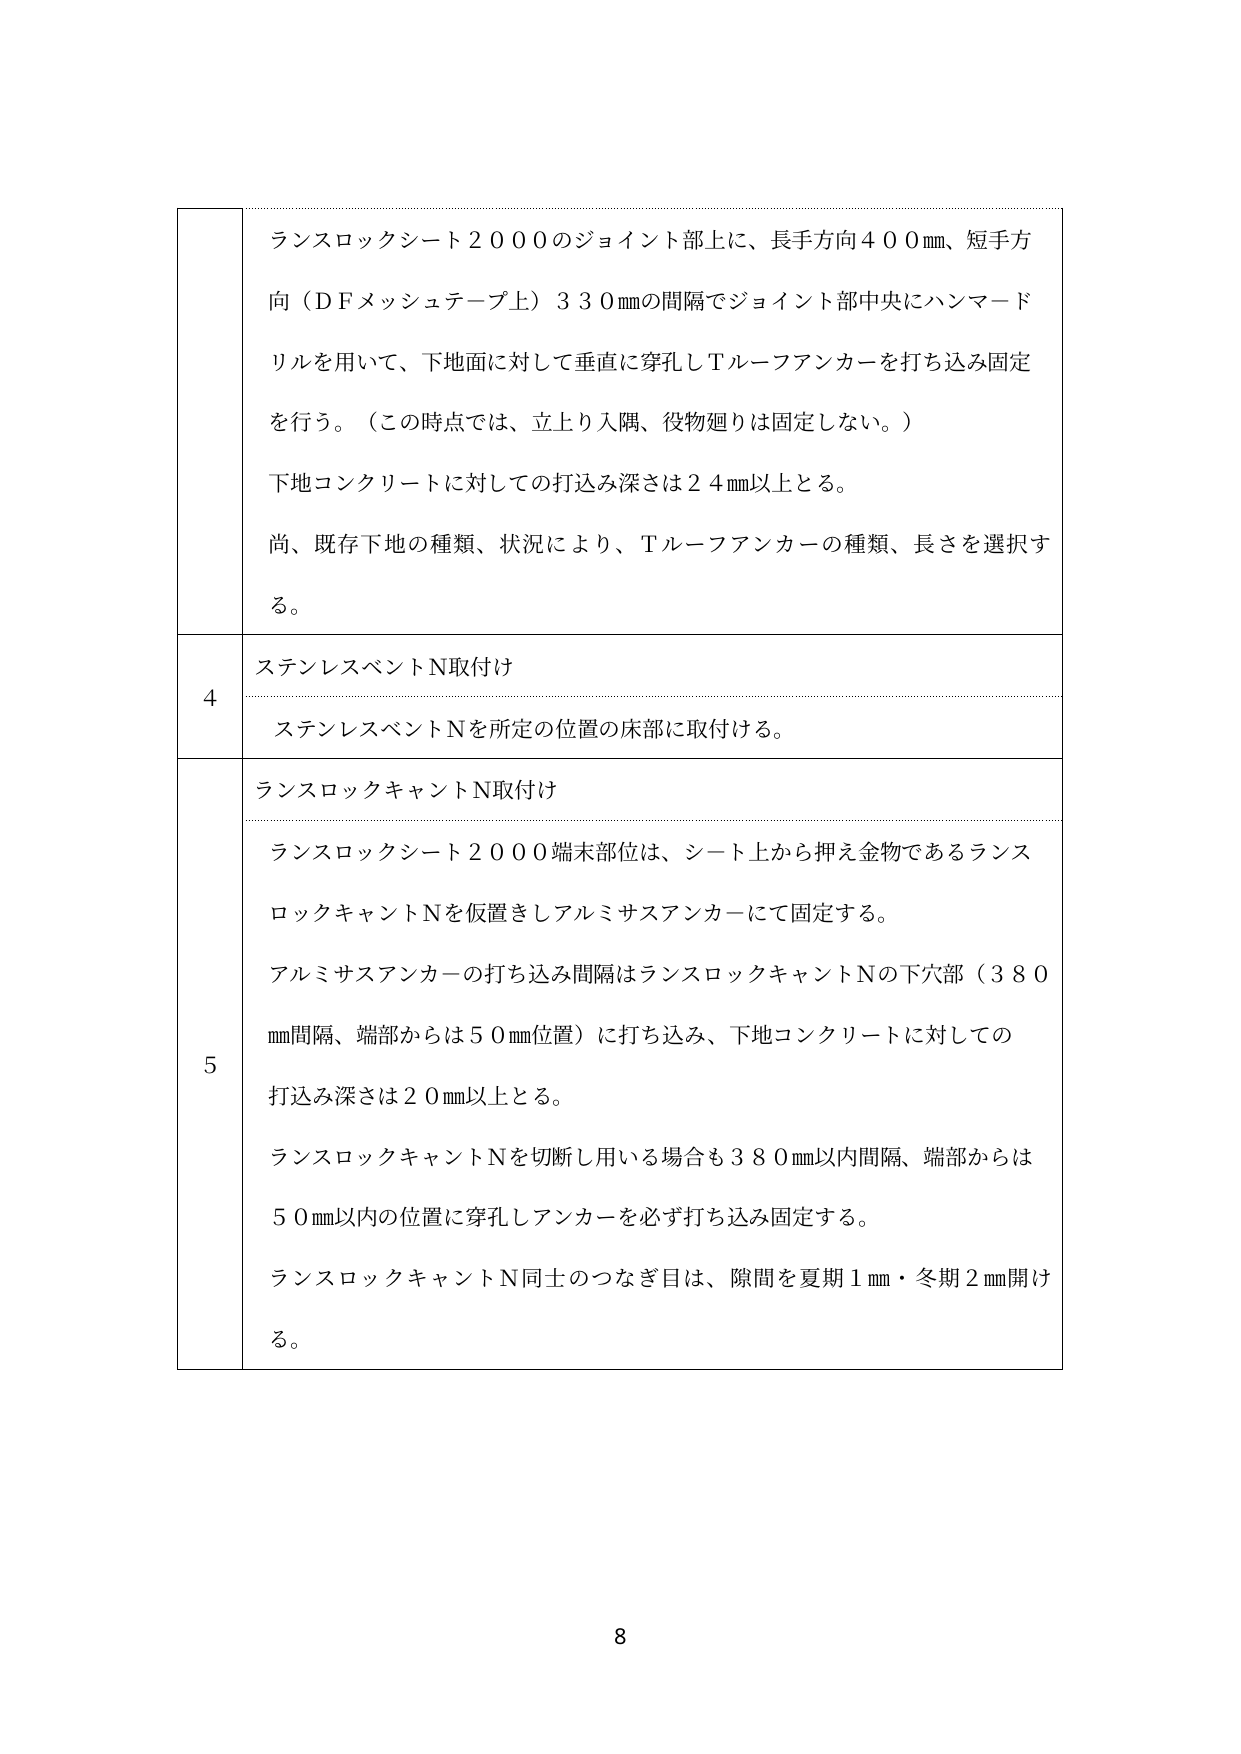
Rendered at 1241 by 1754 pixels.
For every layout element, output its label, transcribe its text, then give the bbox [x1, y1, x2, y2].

table_cell ランスロックシート２０００のジョイント部上に、長手方向４００㎜、短手方向（ＤＦメッシュテ－プ上）３３０㎜の間隔でジョイント部中央にハンマ－ドリルを用いて、下地面に対して垂直に穿孔しＴルーフアンカーを打ち込み固定を行う。（この時点では、立上り入隅、役物廻りは固定しない。） 下地コンクリートに対しての打込み深さは２４㎜以上とる。 尚、既存下地の種類、状況により、Ｔルーフアンカーの種類、長さを選択する。 [243, 208, 1062, 634]
table_cell ４ [178, 635, 242, 758]
table_cell ステンレスベントＮ取付け [243, 635, 1062, 696]
table_cell ５ [178, 759, 242, 1368]
table_cell ３ [178, 209, 242, 634]
table_cell ステンレスベントＮを所定の位置の床部に取付ける。 [243, 696, 1062, 758]
table_cell ランスロックキャントＮ取付け [243, 759, 1062, 820]
table_cell ランスロックシート２０００端末部位は、シ－ト上から押え金物であるランス ロックキャントＮを仮置きしアルミサスアンカ－にて固定する。 アルミサスアンカ－の打ち込み間隔はランスロックキャントＮの下穴部（３８０㎜間隔、端部からは５０㎜位置）に打ち込み、下地コンクリートに対しての 打込み深さは２０㎜以上とる。 ランスロックキャントＮを切断し用いる場合も３８０㎜以内間隔、端部からは ５０㎜以内の位置に穿孔しアンカーを必ず打ち込み固定する。 ランスロックキャントＮ同士のつなぎ目は、隙間を夏期１㎜・冬期２㎜開ける。 [243, 820, 1062, 1368]
